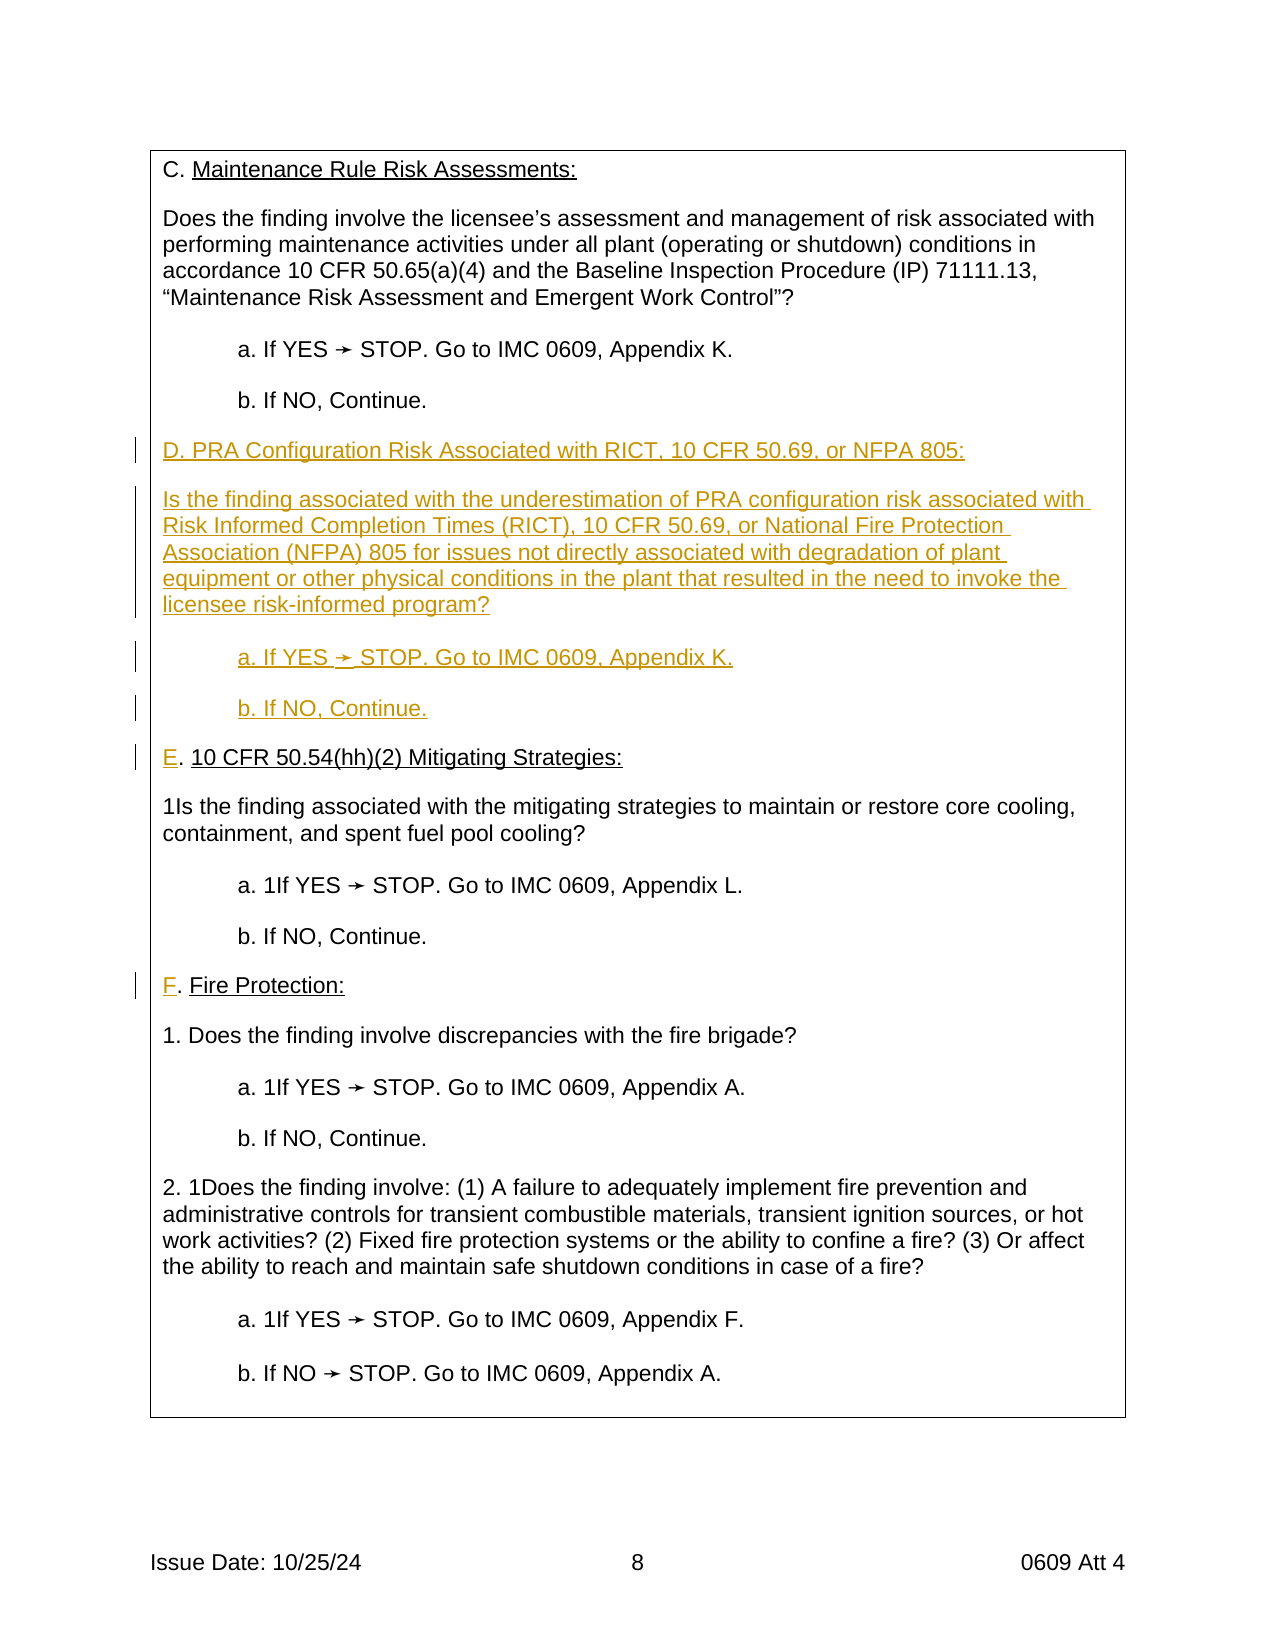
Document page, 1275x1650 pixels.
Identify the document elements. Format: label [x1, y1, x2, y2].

table_cell [151, 151, 1125, 1417]
